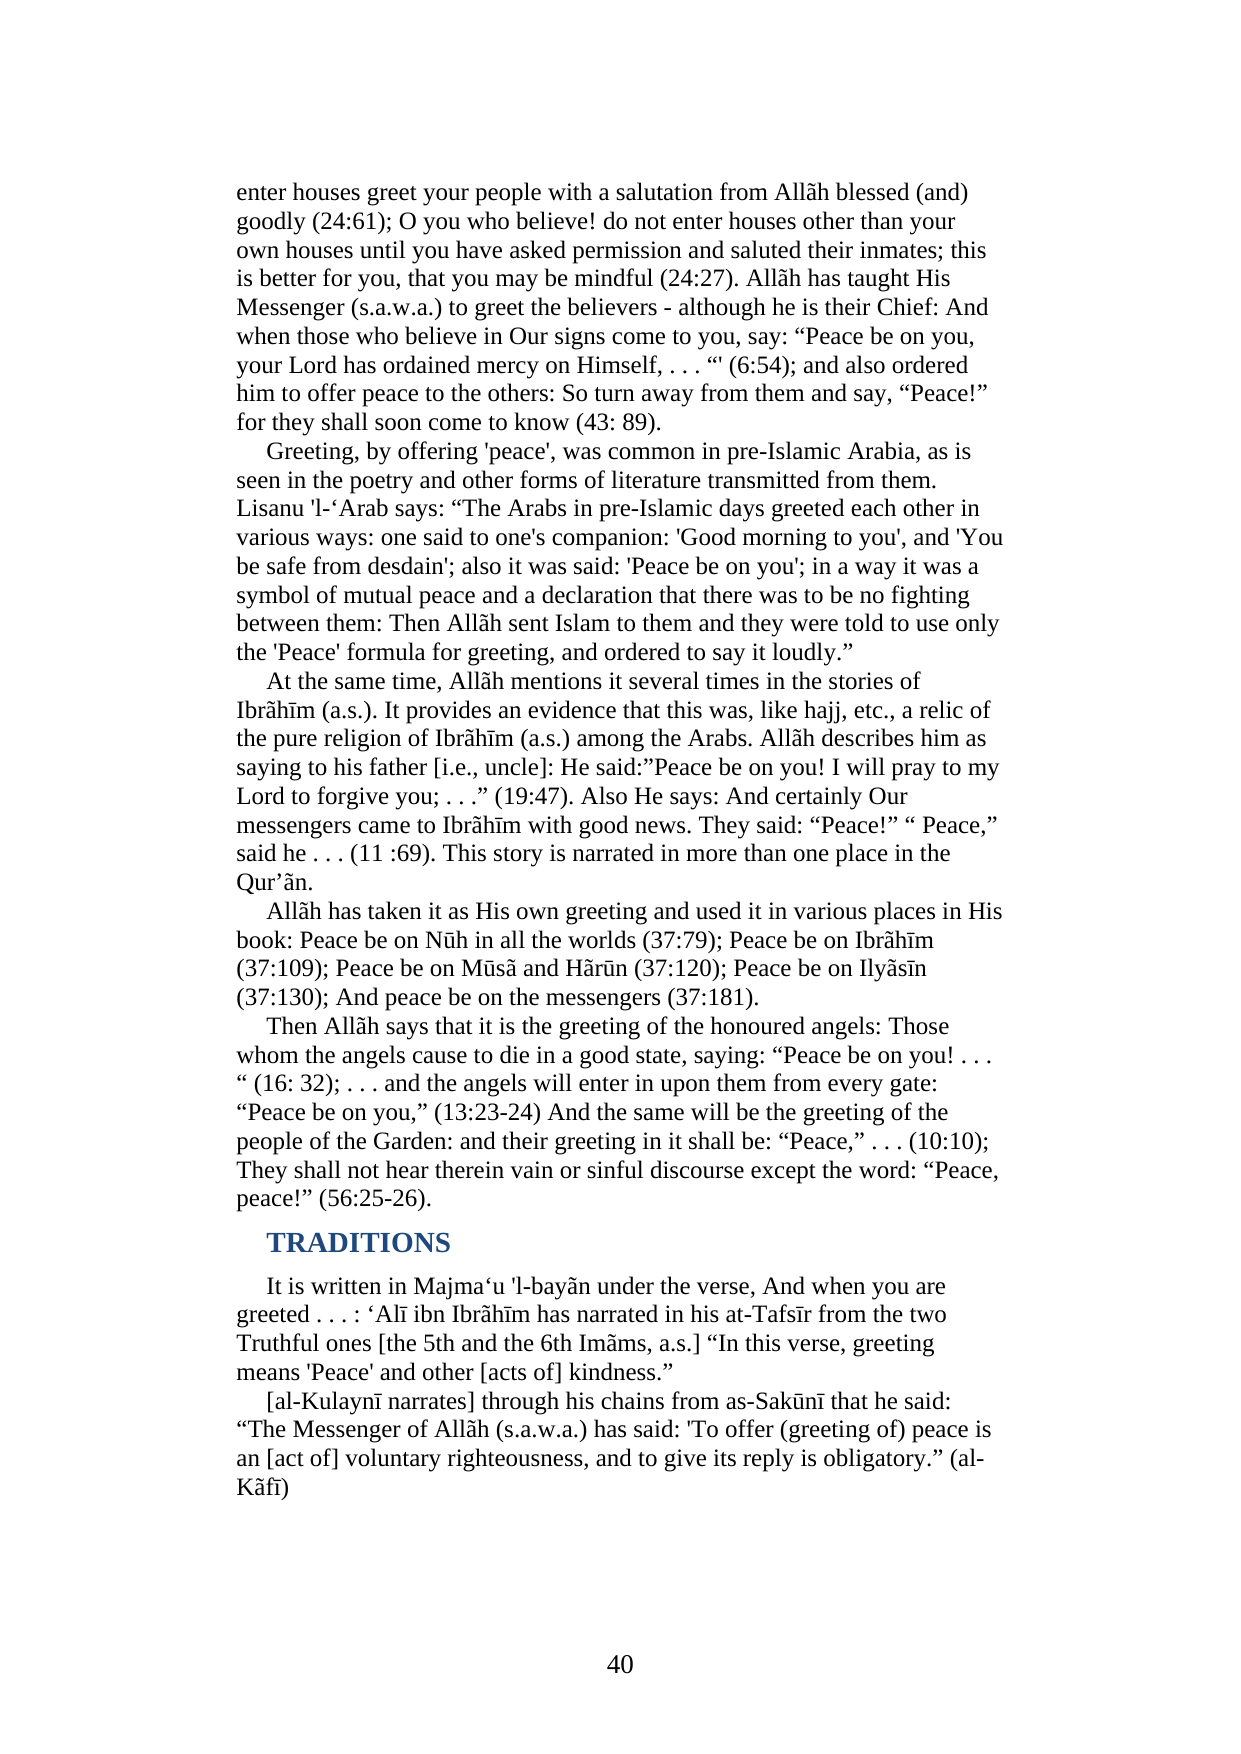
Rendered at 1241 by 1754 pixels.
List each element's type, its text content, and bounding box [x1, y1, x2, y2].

text It is written in Majma‘u 'l-bayãn under the verse, And when you are greeted . . . : ‘Alī ibn Ibrãhīm has narrated in his at-Tafsīr from the two Truthful ones [the 5th and the 6th Imãms, a.s.] “In this verse, greeting means 'Peace' and other [acts of] kindness.” [236, 1271, 1004, 1386]
text Allãh has taken it as His own greeting and used it in various places in His book: Peace be on Nūh in all the worlds (37:79); Peace be on Ibrãhīm (37:109); Peace be on Mūsã and Hãrūn (37:120); Peace be on Ilyãsīn (37:130); And peace be on the messengers (37:181). [236, 896, 1004, 1011]
subtitle TRADITIONS [236, 1225, 1004, 1258]
text At the same time, Allãh mentions it several times in the stories of Ibrãhīm (a.s.). It provides an evidence that this was, like hajj, etc., a relic of the pure religion of Ibrãhīm (a.s.) among the Arabs. Allãh describes him as saying to his father [i.e., uncle]: He said:”Peace be on you! I will pray to my Lord to forgive you; . . .” (19:47). Also He says: And certainly Our messengers came to Ibrãhīm with good news. They said: “Peace!” “ Peace,” said he . . . (11 :69). This story is narrated in more than one place in the Qur’ãn. [236, 666, 1004, 896]
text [236, 177, 1004, 436]
text Then Allãh says that it is the greeting of the honoured angels: Those whom the angels cause to die in a good state, saying: “Peace be on you! . . . “ (16: 32); . . . and the angels will enter in upon them from every gate: “Peace be on you,” (13:23-24) And the same will be the greeting of the people of the Garden: and their greeting in it shall be: “Peace,” . . . (10:10); They shall not hear therein vain or sinful discourse except the word: “Peace, peace!” (56:25-26). [236, 1011, 1004, 1212]
text [al-Kulaynī narrates] through his chains from as-Sakūnī that he said: “The Messenger of Allãh (s.a.w.a.) has said: 'To offer (greeting of) peace is an [act of] voluntary righteousness, and to give its reply is obligatory.” (al-Kãfī) [236, 1386, 1004, 1501]
text Greeting, by offering 'peace', was common in pre-Islamic Arabia, as is seen in the poetry and other forms of literature transmitted from them. Lisanu 'l-‘Arab says: “The Arabs in pre-Islamic days greeted each other in various ways: one said to one's companion: 'Good morning to you', and 'You be safe from desdain'; also it was said: 'Peace be on you'; in a way it was a symbol of mutual peace and a declaration that there was to be no fighting between them: Then Allãh sent Islam to them and they were told to use only the 'Peace' formula for greeting, and ordered to say it loudly.” [236, 436, 1004, 666]
